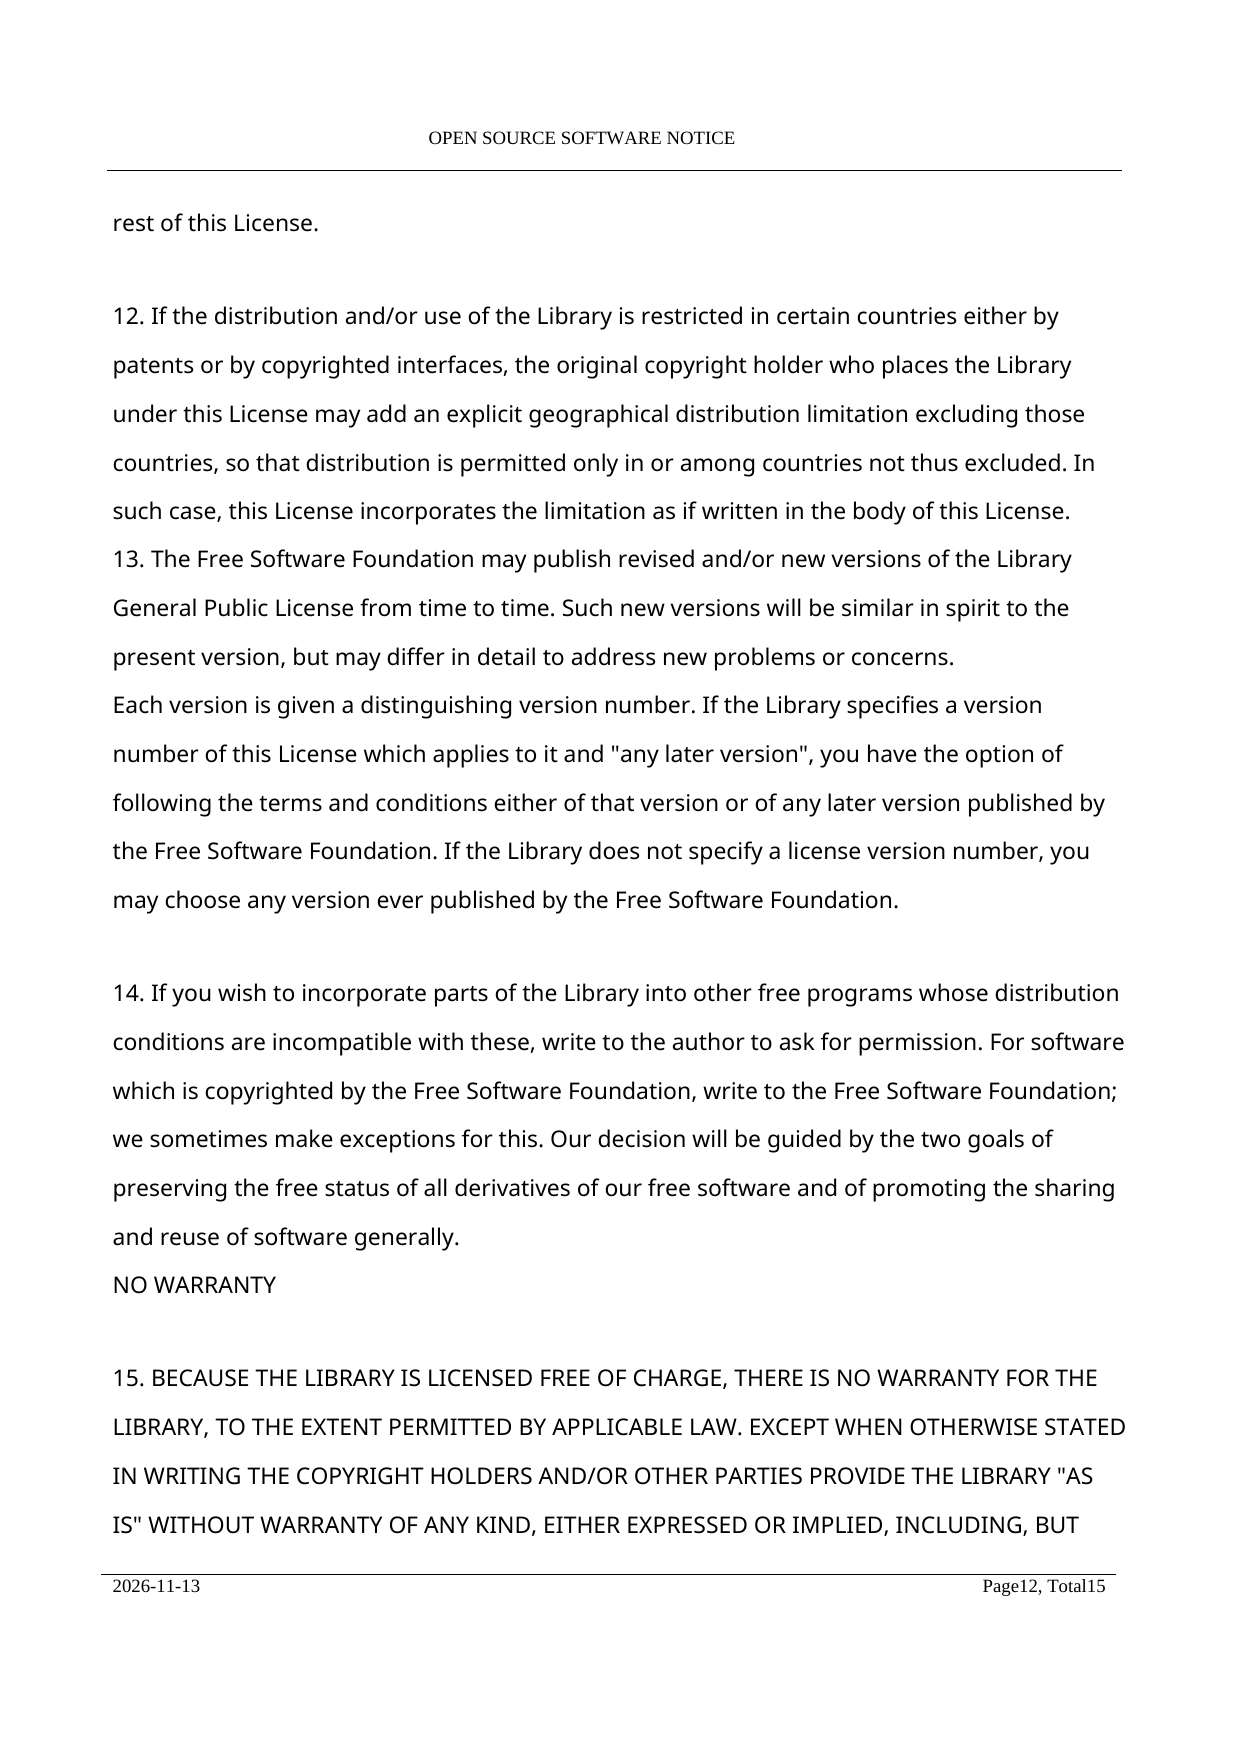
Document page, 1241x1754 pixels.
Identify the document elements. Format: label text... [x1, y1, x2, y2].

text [112, 1362, 1128, 1540]
text 12. If the distribution and/or use of the Library is restricted in certain countries either by patents or by copyrighted interfaces, the original copyright holder who places the Library under this License may add an explicit geographical distribution limitation excluding those countries, so that distribution is permitted only in or among countries not thus excluded. In such case, this License incorporates the limitation as if written in the body of this License. [112, 299, 1128, 527]
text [112, 206, 1128, 239]
text NO WARRANTY [112, 1268, 1128, 1301]
text Each version is given a distinguishing version number. If the Library specifies a version number of this License which applies to it and "any later version", you have the option of following the terms and conditions either of that version or of any later version published by the Free Software Foundation. If the Library does not specify a license version number, you may choose any version ever published by the Free Software Foundation. [112, 688, 1128, 916]
text 13. The Free Software Foundation may publish revised and/or new versions of the Library General Public License from time to time. Such new versions will be similar in spirit to the present version, but may differ in detail to address new problems or concerns. [112, 543, 1128, 673]
text 14. If you wish to incorporate parts of the Library into other free programs whose distribution conditions are incompatible with these, write to the author to ask for permission. For software which is copyrighted by the Free Software Foundation, write to the Free Software Foundation; we sometimes make exceptions for this. Our decision will be guided by the two goals of preserving the free status of all derivatives of our free software and of promoting the sharing and reuse of software generally. [112, 977, 1128, 1253]
